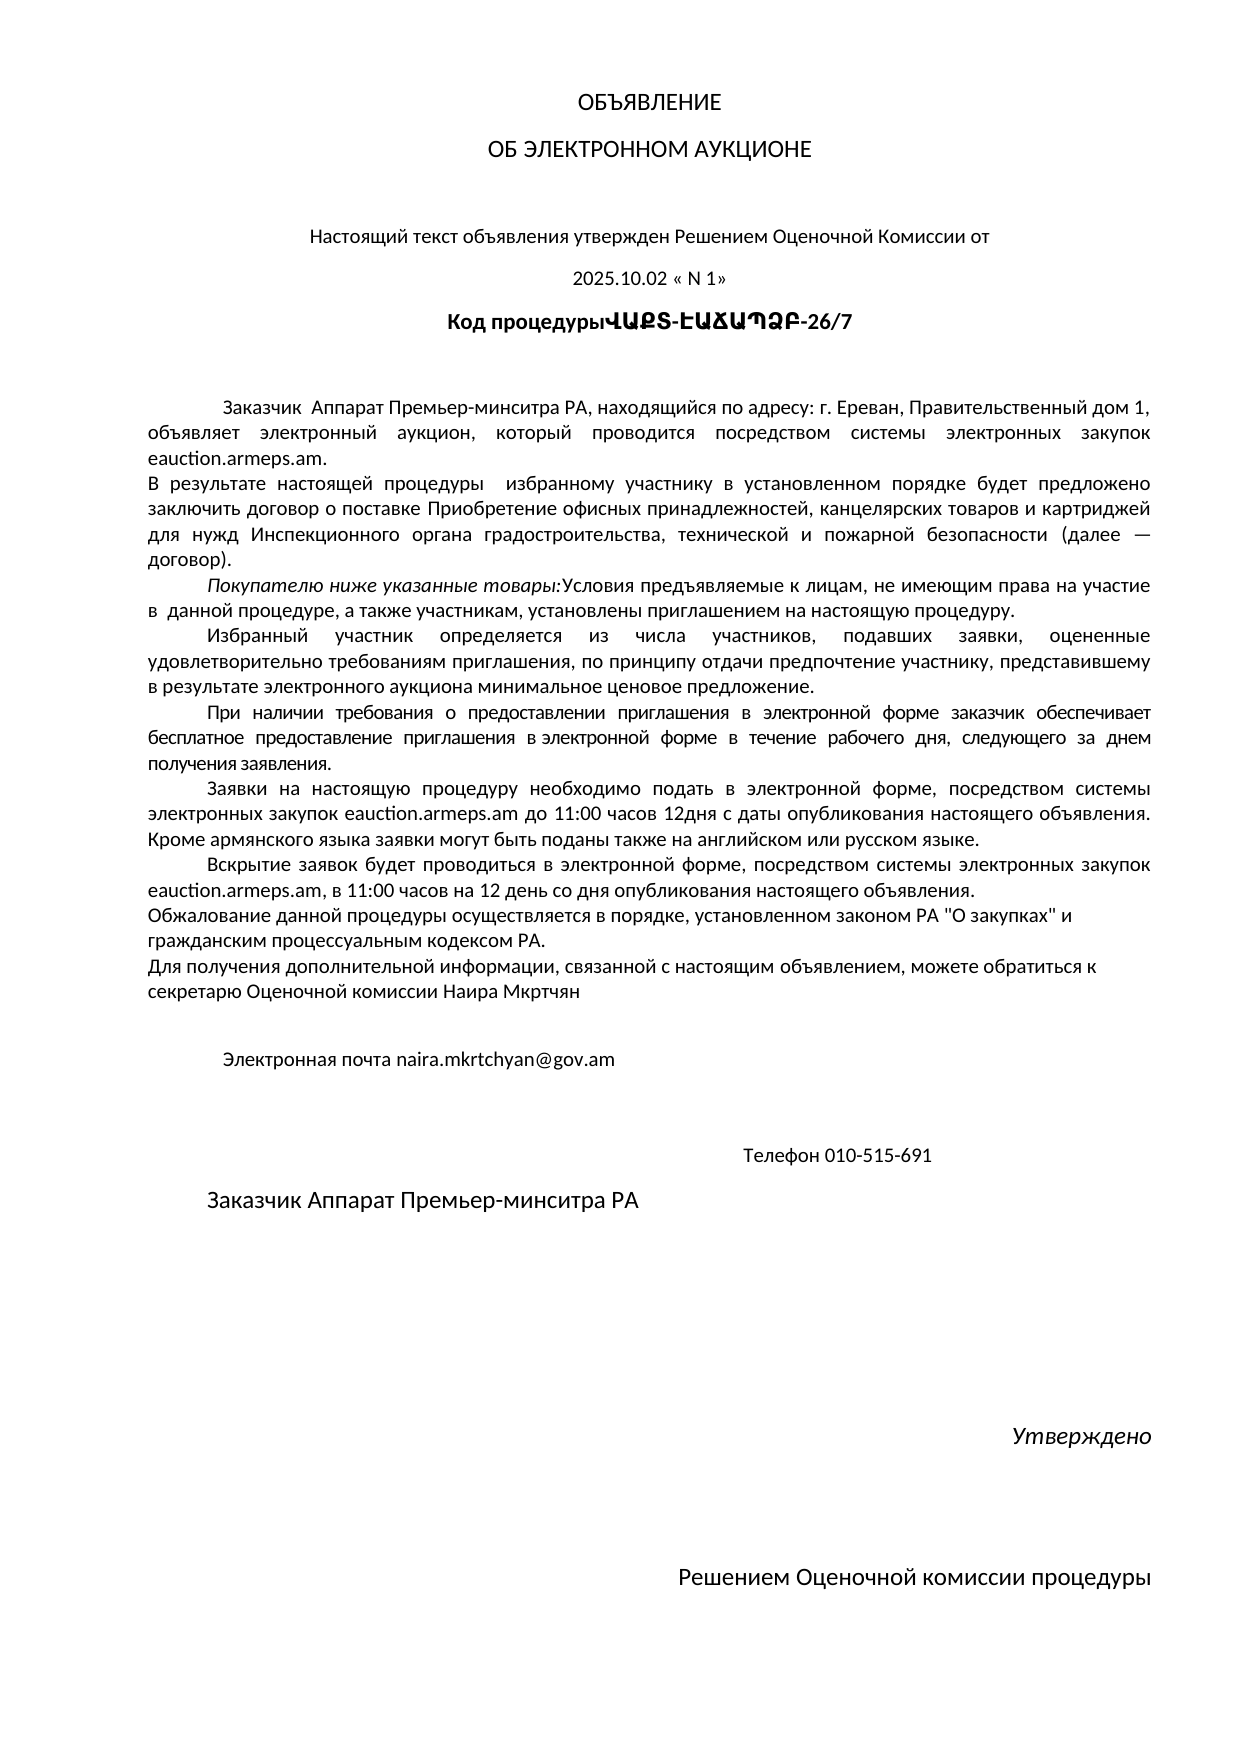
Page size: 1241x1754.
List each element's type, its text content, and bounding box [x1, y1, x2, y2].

text Покупателю ниже указанные товары:Условия предъявляемые к лицам, не имеющим права на участие в данной процедуре, а также участникам, установлены приглашением на настоящую процедуру. [148, 572, 1152, 623]
text Заказчик Аппарат Премьер-минситра РА [148, 1184, 1152, 1214]
text объявляет электронный аукцион, который проводится посредством системы электронных закупок eauction.armeps.am. [148, 419, 1152, 470]
text Настоящий текст объявления утвержден Решением Оценочной Комиссии от [148, 223, 1152, 248]
text Решением Оценочной комиссии процедуры [148, 1561, 1152, 1592]
text Заказчик Аппарат Премьер-минситра РА, находящийся по адресу: г. Ереван, Правительственный дом 1, [148, 394, 1152, 419]
text Обжалование данной процедуры осуществляется в порядке, установленном законом РА "О закупках" и гражданским процессуальным кодексом РА. [148, 902, 1152, 953]
text Вскрытие заявок будет проводиться в электронной форме, посредством системы электронных закупок eauction.armeps.am, в 11:00 часов на 12 день со дня опубликования настоящего объявления. [148, 851, 1152, 902]
text 2025.10.02 « N 1» [148, 265, 1152, 290]
text Телефон 010-515-691 [325, 1088, 1152, 1167]
text Код процедурыՎԱՔՏ-ԷԱՃԱՊՁԲ-26/7 [148, 307, 1152, 335]
text Заявки на настоящую процедуру необходимо подать в электронной форме, посредством системы электронных закупок eauction.armeps.am до 11:00 часов 12дня с даты опубликования настоящего объявления. Кроме армянского языка заявки могут быть поданы также на английском или русском языке. [148, 775, 1152, 851]
text Электронная почта naira.mkrtchyan@gov.am [148, 1046, 1152, 1071]
text При наличии требования о предоставлении приглашения в электронной форме заказчик обеспечивает бесплатное предоставление приглашения в электронной форме в течение рабочего дня, следующего за днем получения заявления. [148, 699, 1152, 775]
text Утверждено [148, 1420, 1152, 1450]
text Избранный участник определяется из числа участников, подавших заявки, оцененные удовлетворительно требованиям приглашения, по принципу отдачи предпочтение участнику, представившему в результате электронного аукциона минимальное ценовое предложение. [148, 623, 1152, 699]
text ОБ ЭЛЕКТРОННОМ АУКЦИОНЕ [148, 134, 1152, 164]
text ОБЪЯВЛЕНИЕ [148, 86, 1152, 117]
text Для получения дополнительной информации, связанной с настоящим объявлением, можете обратиться к секретарю Оценочной комиссии Наира Мкртчян [148, 953, 1152, 1004]
text В результате настоящей процедуры избранному участнику в установленном порядке будет предложено заключить договор о поставке Приобретение офисных принадлежностей, канцелярских товаров и картриджей для нужд Инспекционного органа градостроительствa, технической и пожарной безопасности (далее — договор). [148, 470, 1152, 572]
